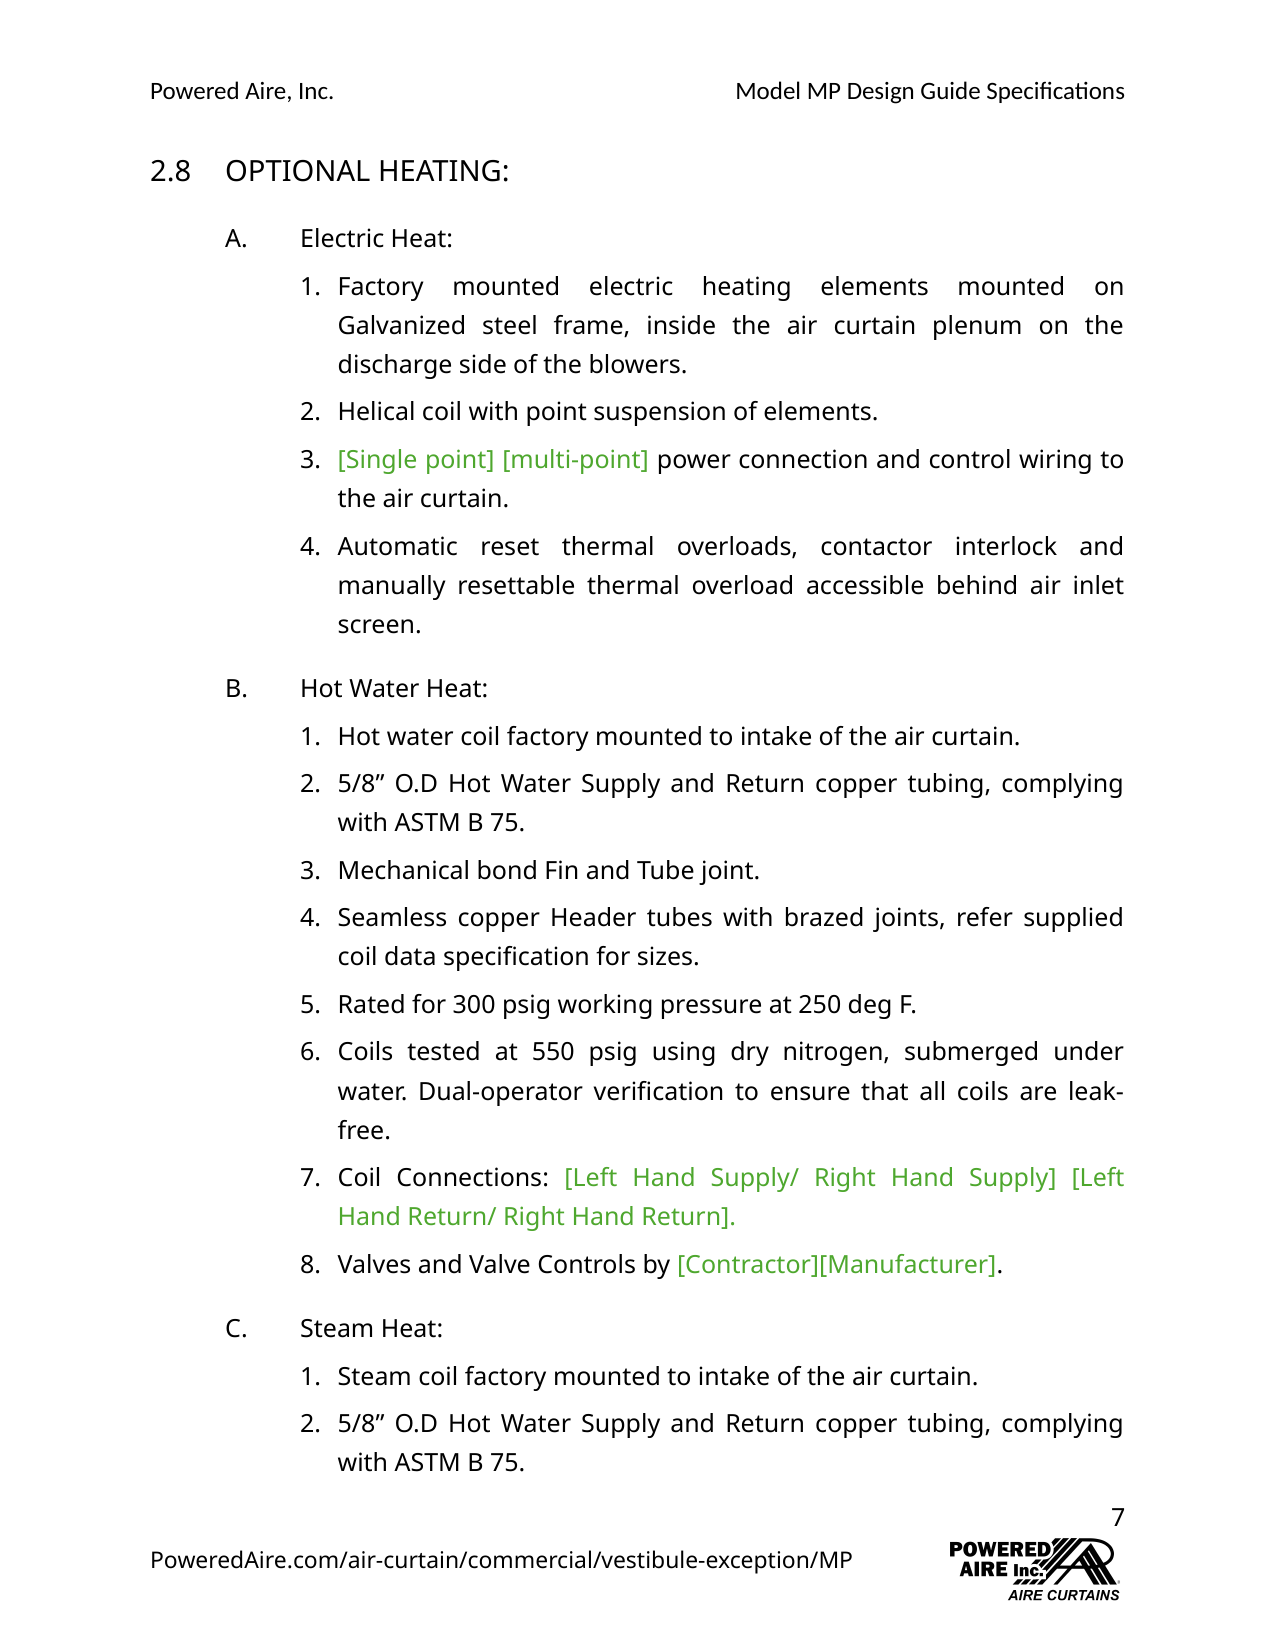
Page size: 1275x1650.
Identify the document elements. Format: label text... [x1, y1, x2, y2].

list Rated for 300 psig working pressure at 250 deg F. [300, 986, 1125, 1021]
list Mechanical bond Fin and Tube joint. [300, 852, 1125, 886]
subtitle Hot Water Heat: NOTE TO SPECIFICATION AUTHOR: Delete for unheated, steam & electric heat model specifications. [225, 671, 1125, 705]
subtitle Steam Heat: NOTE TO SPECIFICATION AUTHOR: Delete for unheated, hot water & electric heat model specifications. [225, 1311, 1125, 1345]
list Helical coil with point suspension of elements. [300, 394, 1125, 428]
subtitle OPTIONAL HEATING: NOTE TO SPECIFICATION AUTHOR: Delete Section 2.7 for unheated units. [150, 150, 1125, 190]
list Coils tested at 550 psig using dry nitrogen, submerged under water. Dual-operator verification to ensure that all coils are leak-free. [300, 1034, 1125, 1146]
list [Single point] [multi-point] power connection and control wiring to the air curtain. [300, 441, 1125, 515]
list Steam coil factory mounted to intake of the air curtain. [300, 1358, 1125, 1392]
list Coil Connections: [Left Hand Supply/ Right Hand Supply] [Left Hand Return/ Right Hand Return]. [300, 1160, 1125, 1233]
list Automatic reset thermal overloads, contactor interlock and manually resettable thermal overload accessible behind air inlet screen. [300, 528, 1125, 641]
list 5/8” O.D Hot Water Supply and Return copper tubing, complying with ASTM B 75. [300, 1406, 1125, 1479]
list Valves and Valve Controls by [Contractor][Manufacturer]. [300, 1246, 1125, 1281]
picture [950, 1538, 1121, 1604]
list Factory mounted electric heating elements mounted on Galvanized steel frame, inside the air curtain plenum on the discharge side of the blowers. [300, 268, 1125, 381]
subtitle Electric Heat: NOTE TO SPECIFICATION AUTHOR: Delete for unheated & HW, ST units. [225, 221, 1125, 255]
list Seamless copper Header tubes with brazed joints, refer supplied coil data specification for sizes. [300, 900, 1125, 973]
list Hot water coil factory mounted to intake of the air curtain. [300, 718, 1125, 752]
list 5/8” O.D Hot Water Supply and Return copper tubing, complying with ASTM B 75. [300, 766, 1125, 839]
